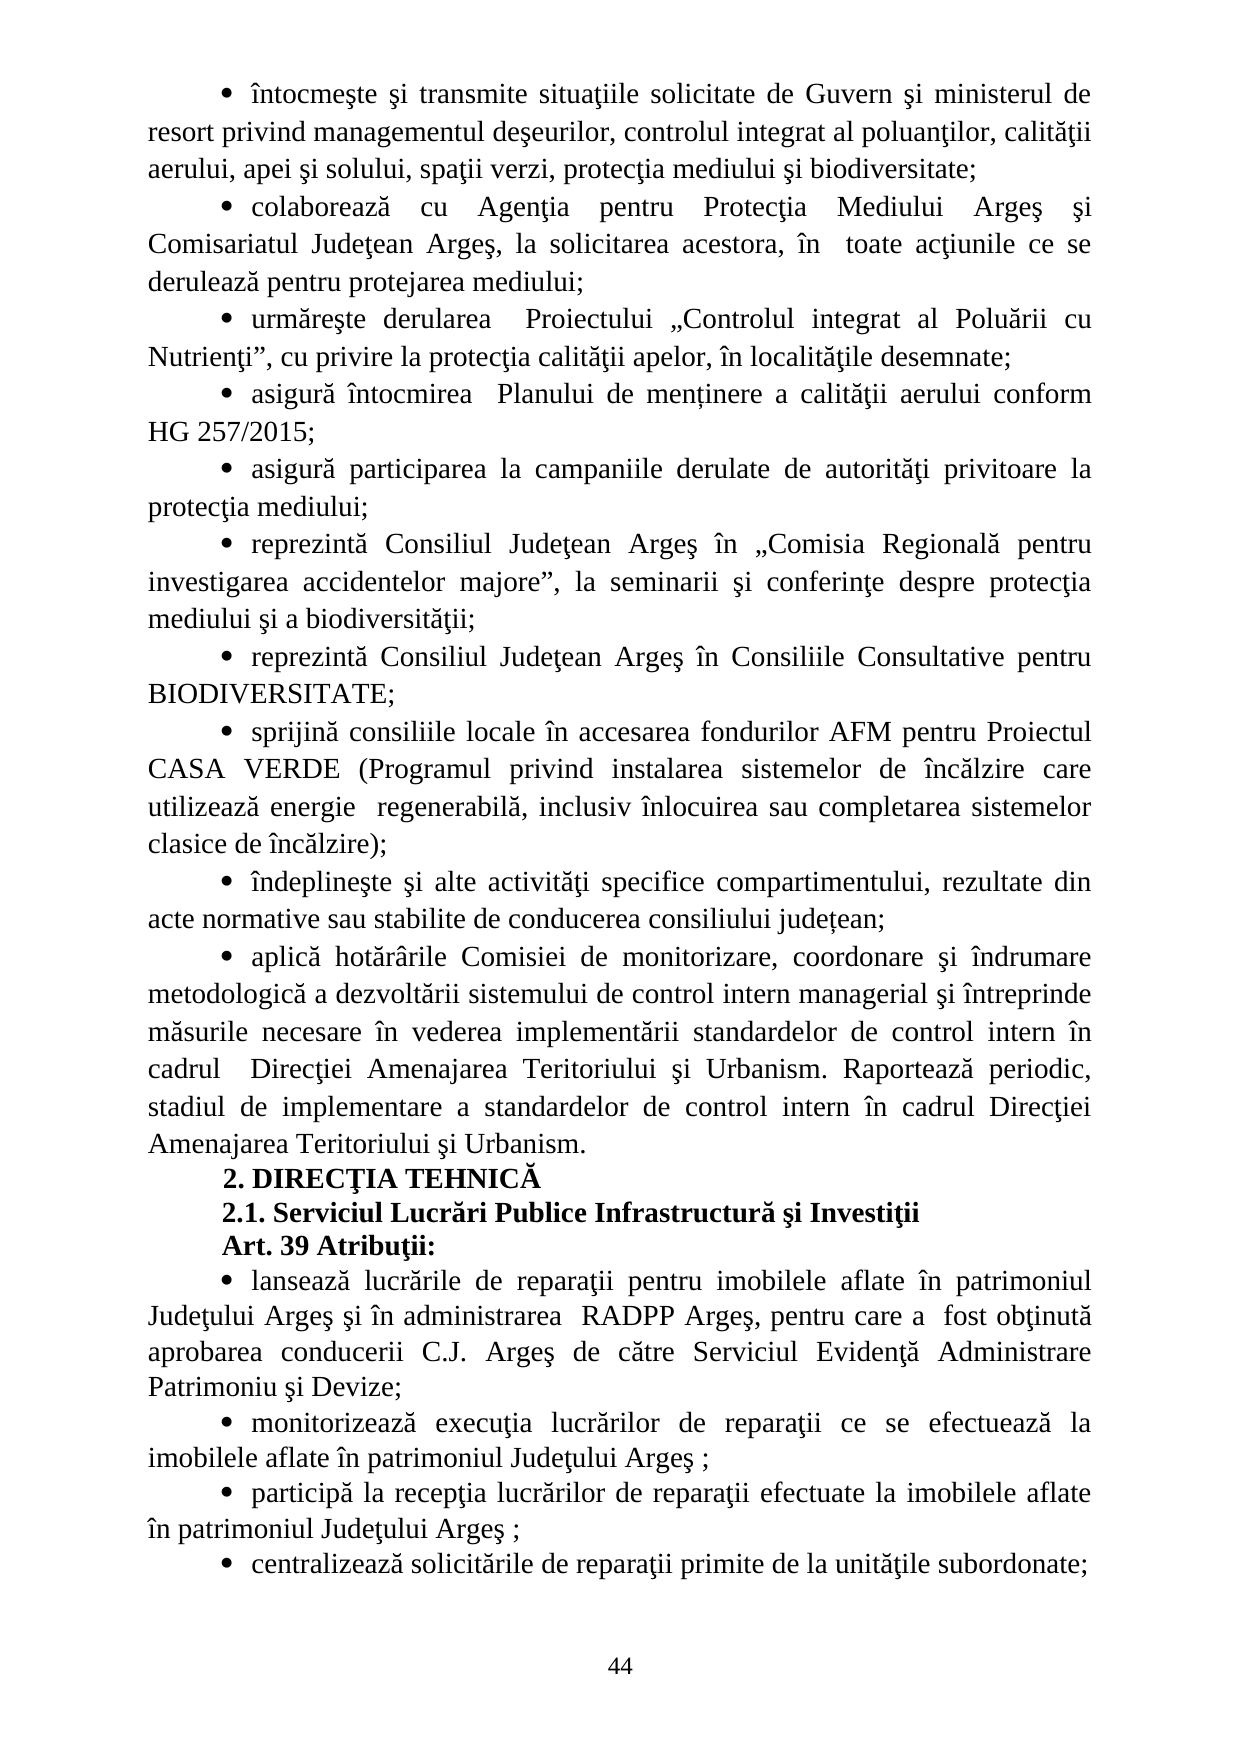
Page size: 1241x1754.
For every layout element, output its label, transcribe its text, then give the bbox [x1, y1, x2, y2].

list centralizează solicitările de reparaţii primite de la unităţile subordonate; [148, 1545, 1092, 1581]
text Art. 39 Atribuţii: [222, 1228, 1092, 1262]
list urmăreşte derularea Proiectului „Controlul integrat al Poluării cu Nutrienţi”, cu privire la protecţia calităţii apelor, în localităţile desemnate; [148, 299, 1092, 374]
list participă la recepţia lucrărilor de reparaţii efectuate la imobilele aflate în patrimoniul Judeţului Argeş ; [148, 1474, 1092, 1545]
list asigură participarea la campaniile derulate de autorităţi privitoare la protecţia mediului; [148, 449, 1092, 524]
list îndeplineşte şi alte activităţi specifice compartimentului, rezultate din acte normative sau stabilite de conducerea consiliului județean; [148, 861, 1092, 936]
list colaborează cu Agenţia pentru Protecţia Mediului Argeş şi Comisariatul Judeţean Argeş, la solicitarea acestora, în toate acţiunile ce se derulează pentru protejarea mediului; [148, 186, 1092, 299]
list reprezintă Consiliul Judeţean Argeş în Consiliile Consultative pentru BIODIVERSITATE; [148, 636, 1092, 711]
list reprezintă Consiliul Judeţean Argeş în „Comisia Regională pentru investigarea accidentelor majore”, la seminarii şi conferinţe despre protecţia mediului şi a biodiversităţii; [148, 524, 1092, 636]
list aplică hotărârile Comisiei de monitorizare, coordonare şi îndrumare metodologică a dezvoltării sistemului de control intern managerial şi întreprinde măsurile necesare în vederea implementării standardelor de control intern în cadrul Direcţiei Amenajarea Teritoriului şi Urbanism. Raportează periodic, stadiul de implementare a standardelor de control intern în cadrul Direcţiei Amenajarea Teritoriului şi Urbanism. [148, 936, 1092, 1161]
list sprijină consiliile locale în accesarea fondurilor AFM pentru Proiectul CASA VERDE (Programul privind instalarea sistemelor de încălzire care utilizează energie regenerabilă, inclusiv înlocuirea sau completarea sistemelor clasice de încălzire); [148, 711, 1092, 861]
list întocmeşte şi transmite situaţiile solicitate de Guvern şi ministerul de resort privind managementul deşeurilor, controlul integrat al poluanţilor, calităţii aerului, apei şi solului, spaţii verzi, protecţia mediului şi biodiversitate; [148, 74, 1092, 186]
text 2.1. Serviciul Lucrări Publice Infrastructură şi Investiţii [222, 1195, 1092, 1228]
list lansează lucrările de reparaţii pentru imobilele aflate în patrimoniul Judeţului Argeş şi în administrarea RADPP Argeş, pentru care a fost obţinută aprobarea conducerii C.J. Argeş de către Serviciul Evidenţă Administrare Patrimoniu şi Devize; [148, 1262, 1092, 1404]
list monitorizează execuţia lucrărilor de reparaţii ce se efectuează la imobilele aflate în patrimoniul Judeţului Argeş ; [148, 1404, 1092, 1474]
list asigură întocmirea Planului de menținere a calităţii aerului conform HG 257/2015; [148, 374, 1092, 449]
text 2. DIRECŢIA TEHNICĂ [223, 1161, 1092, 1195]
